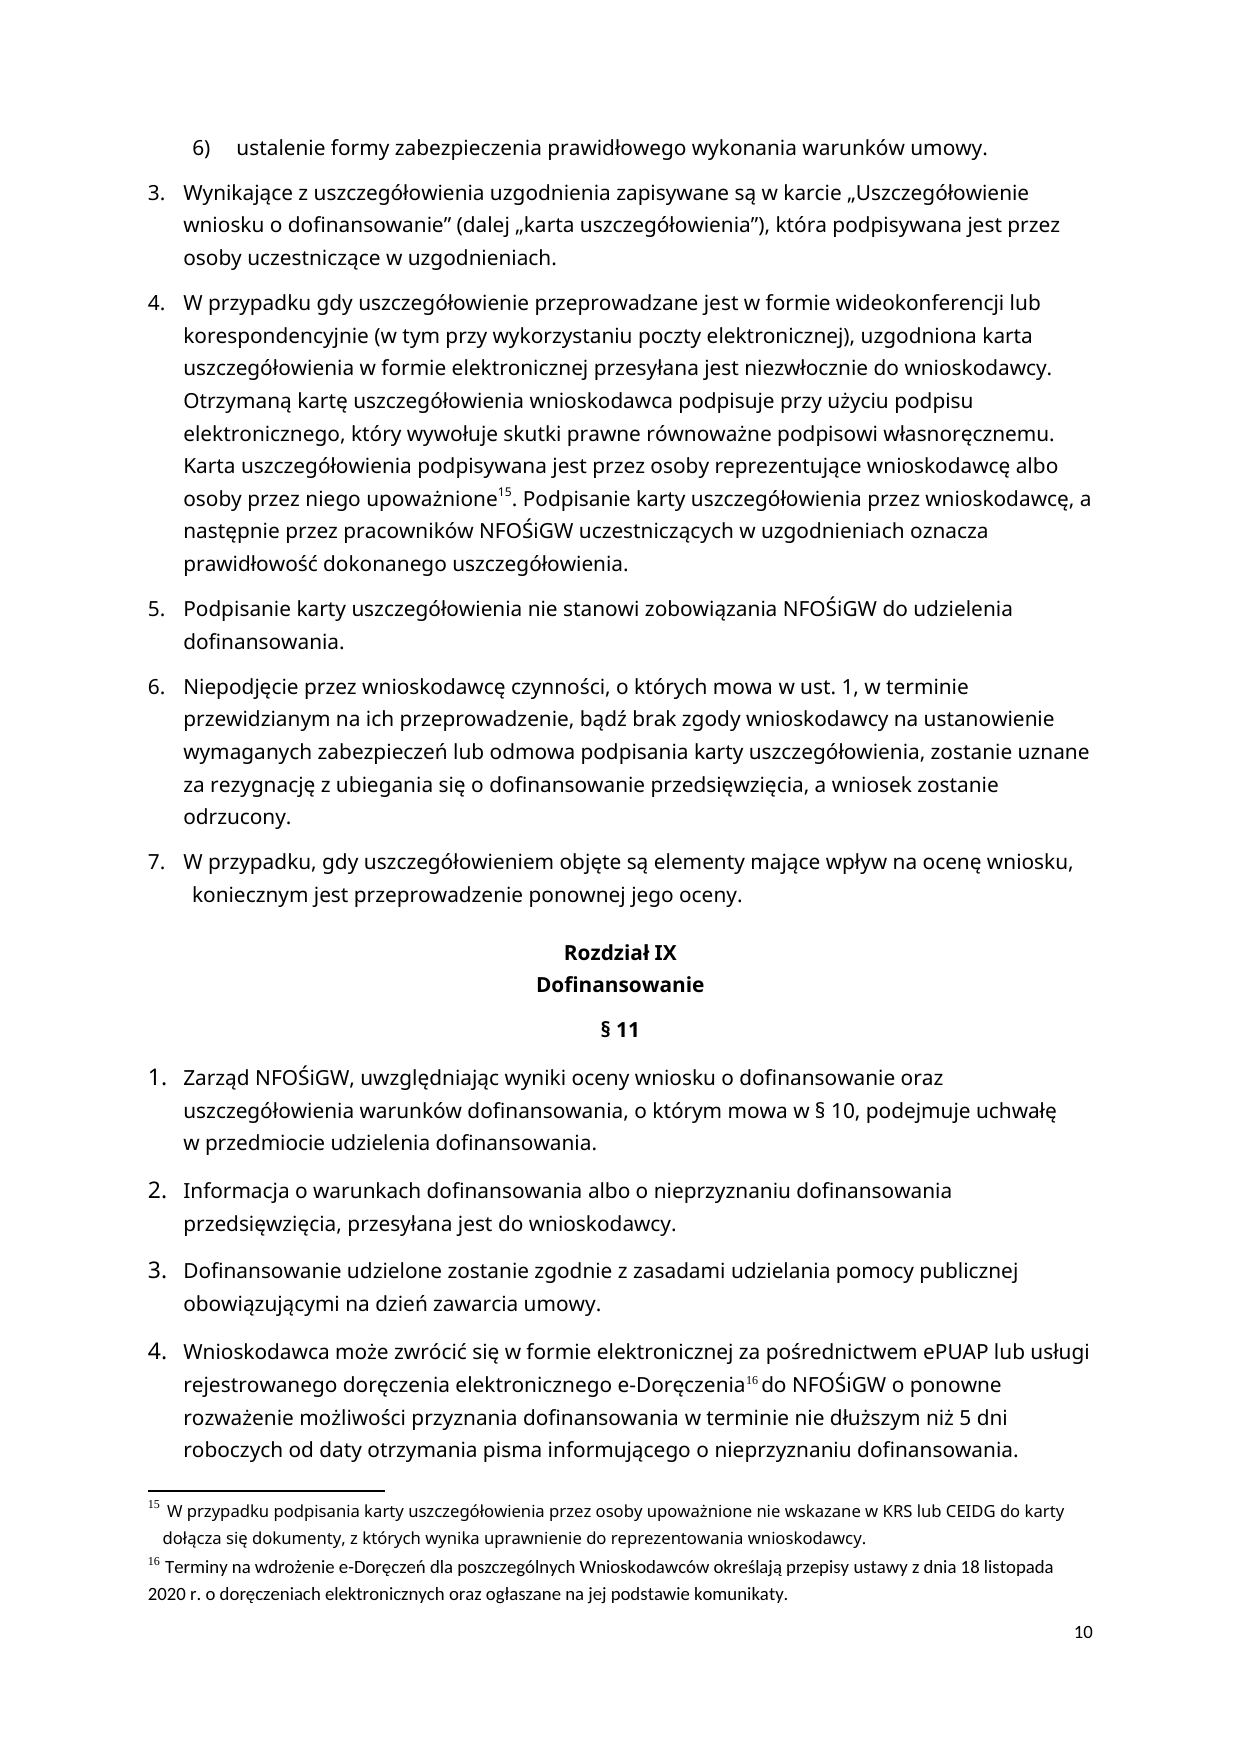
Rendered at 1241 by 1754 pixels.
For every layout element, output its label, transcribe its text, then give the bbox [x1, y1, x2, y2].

list Dofinansowanie udzielone zostanie zgodnie z zasadami udzielania pomocy publicznej obowiązującymi na dzień zawarcia umowy. [148, 1254, 1093, 1318]
list Wynikające z uszczegółowienia uzgodnienia zapisywane są w karcie „Uszczegółowienie wniosku o dofinansowanie” (dalej „karta uszczegółowienia”), która podpisywana jest przez osoby uczestniczące w uzgodnieniach. [148, 178, 1093, 272]
text Rozdział IX [148, 938, 1093, 966]
list Wnioskodawca może zwrócić się w formie elektronicznej za pośrednictwem ePUAP lub usługi rejestrowanego doręczenia elektronicznego e-Doręczenia do NFOŚiGW o ponowne rozważenie możliwości przyznania dofinansowania w terminie nie dłuższym niż 5 dni roboczych od daty otrzymania pisma informującego o nieprzyznaniu dofinansowania. [148, 1335, 1093, 1464]
list Podpisanie karty uszczegółowienia nie stanowi zobowiązania NFOŚiGW do udzielenia dofinansowania. [148, 594, 1093, 655]
list Informacja o warunkach dofinansowania albo o nieprzyznaniu dofinansowania przedsięwzięcia, przesyłana jest do wnioskodawcy. [148, 1174, 1093, 1237]
list W przypadku, gdy uszczegółowieniem objęte są elementy mające wpływ na ocenę wniosku, koniecznym jest przeprowadzenie ponownej jego oceny. [148, 847, 1093, 908]
list Niepodjęcie przez wnioskodawcę czynności, o których mowa w ust. 1, w terminie przewidzianym na ich przeprowadzenie, bądź brak zgody wnioskodawcy na ustanowienie wymaganych zabezpieczeń lub odmowa podpisania karty uszczegółowienia, zostanie uznane za rezygnację z ubiegania się o dofinansowanie przedsięwzięcia, a wniosek zostanie odrzucony. [148, 672, 1093, 831]
list ustalenie formy zabezpieczenia prawidłowego wykonania warunków umowy. [192, 133, 1093, 161]
text Dofinansowanie [148, 970, 1093, 999]
list W przypadku gdy uszczegółowienie przeprowadzane jest w formie wideokonferencji lub korespondencyjnie (w tym przy wykorzystaniu poczty elektronicznej), uzgodniona karta uszczegółowienia w formie elektronicznej przesyłana jest niezwłocznie do wnioskodawcy. Otrzymaną kartę uszczegółowienia wnioskodawca podpisuje przy użyciu podpisu elektronicznego, który wywołuje skutki prawne równoważne podpisowi własnoręcznemu. Karta uszczegółowienia podpisywana jest przez osoby reprezentujące wnioskodawcę albo osoby przez niego upoważnione. Podpisanie karty uszczegółowienia przez wnioskodawcę, a następnie przez pracowników NFOŚiGW uczestniczących w uzgodnieniach oznacza prawidłowość dokonanego uszczegółowienia. [148, 288, 1093, 578]
list Zarząd NFOŚiGW, uwzględniając wyniki oceny wniosku o dofinansowanie oraz uszczegółowienia warunków dofinansowania, o którym mowa w § 10, podejmuje uchwałę w przedmiocie udzielenia dofinansowania. [148, 1061, 1093, 1157]
text § 11 [148, 1015, 1093, 1044]
